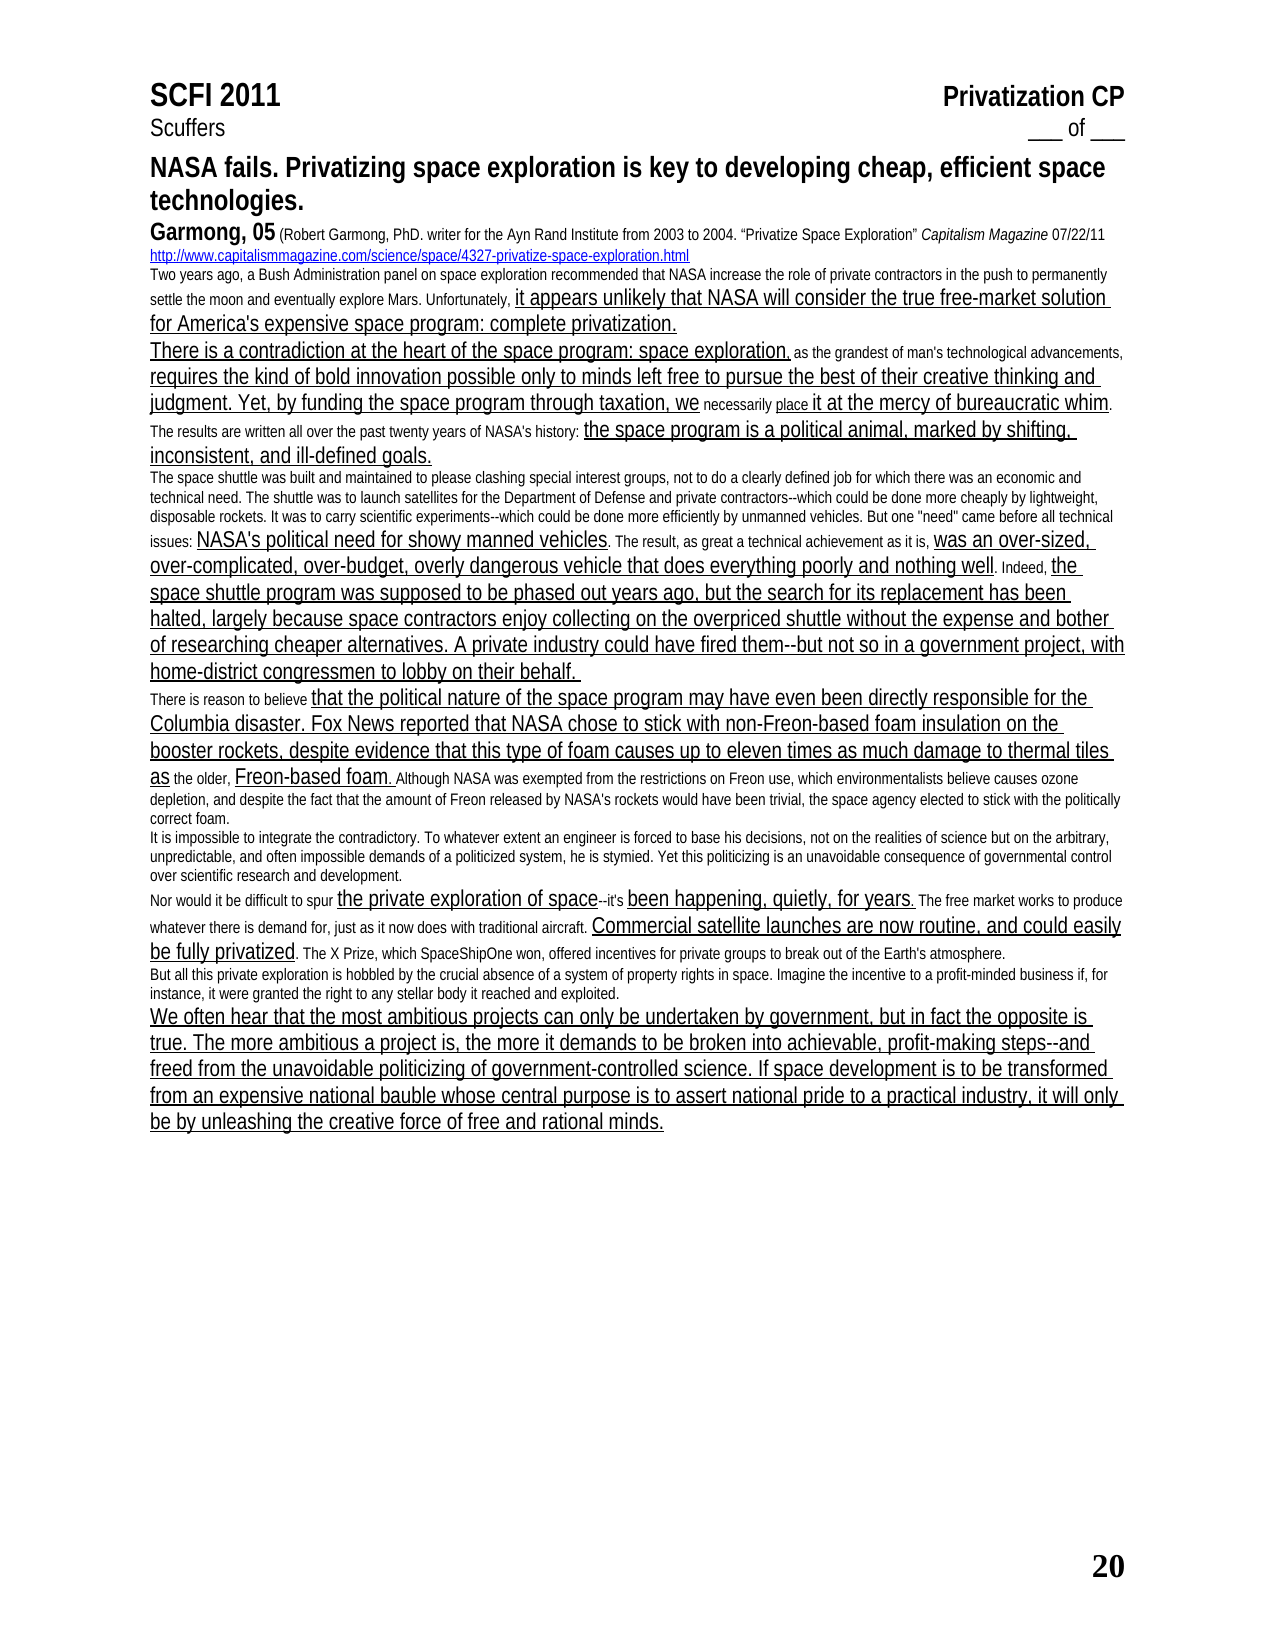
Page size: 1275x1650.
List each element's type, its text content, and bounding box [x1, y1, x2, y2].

text It is impossible to integrate the contradictory. To whatever extent an engineer is forced to base his decisions, not on the realities of science but on the arbitrary, unpredictable, and often impossible demands of a politicized system, he is stymied. Yet this politicizing is an unavoidable consequence of governmental control over scientific research and development. [150, 828, 1125, 885]
text There is reason to believe that the political nature of the space program may have even been directly responsible for the Columbia disaster. Fox News reported that NASA chose to stick with non-Freon-based foam insulation on the booster rockets, despite evidence that this type of foam causes up to eleven times as much damage to thermal tiles as the older, Freon-based foam. Although NASA was exempted from the restrictions on Freon use, which environmentalists believe causes ozone depletion, and despite the fact that the amount of Freon released by NASA's rockets would have been trivial, the space agency elected to stick with the politically correct foam. [150, 684, 1125, 828]
text Two years ago, a Bush Administration panel on space exploration recommended that NASA increase the role of private contractors in the push to permanently settle the moon and eventually explore Mars. Unfortunately, it appears unlikely that NASA will consider the true free-market solution for America's expensive space program: complete privatization. [150, 265, 1125, 337]
text NASA fails. Privatizing space exploration is key to developing cheap, efficient space technologies. [150, 150, 1125, 217]
text The space shuttle was built and maintained to please clashing special interest groups, not to do a clearly defined job for which there was an economic and technical need. The shuttle was to launch satellites for the Department of Defense and private contractors--which could be done more cheaply by lightweight, disposable rockets. It was to carry scientific experiments--which could be done more efficiently by unmanned vehicles. But one "need" came before all technical issues: NASA's political need for showy manned vehicles. The result, as great a technical achievement as it is, was an over-sized, over-complicated, over-budget, overly dangerous vehicle that does everything poorly and nothing well. Indeed, the space shuttle program was supposed to be phased out years ago, but the search for its replacement has been halted, largely because space contractors enjoy collecting on the overpriced shuttle without the expense and bother of researching cheaper alternatives. A private industry could have fired them--but not so in a government project, with home-district congressmen to lobby on their behalf. [150, 468, 1125, 654]
text Garmong, 05 (Robert Garmong, PhD. writer for the Ayn Rand Institute from 2003 to 2004. “Privatize Space Exploration” Capitalism Magazine 07/22/11 http://www.capitalismmagazine.com/science/space/4327-privatize-space-exploration.html [150, 217, 1125, 265]
text Nor would it be difficult to spur the private exploration of space--it's been happening, quietly, for years. The free market works to produce whatever there is demand for, just as it now does with traditional aircraft. Commercial satellite launches are now routine, and could easily be fully privatized. The X Prize, which SpaceShipOne won, offered incentives for private groups to break out of the Earth's atmosphere. But all this private exploration is hobbled by the crucial absence of a system of property rights in space. Imagine the incentive to a profit-minded business if, for instance, it were granted the right to any stellar body it reached and exploited. [150, 885, 1125, 1003]
text There is a contradiction at the heart of the space program: space exploration, as the grandest of man's technological advancements, requires the kind of bold innovation possible only to minds left free to pursue the best of their creative thinking and judgment. Yet, by funding the space program through taxation, we necessarily place it at the mercy of bureaucratic whim. The results are written all over the past twenty years of NASA's history: the space program is a political animal, marked by shifting, inconsistent, and ill-defined goals. [150, 337, 1125, 468]
text We often hear that the most ambitious projects can only be undertaken by government, but in fact the opposite is true. The more ambitious a project is, the more it demands to be broken into achievable, profit-making steps--and freed from the unavoidable politicizing of government-controlled science. If space development is to be transformed from an expensive national bauble whose central purpose is to assert national pride to a practical industry, it will only be by unleashing the creative force of free and rational minds. [150, 1003, 1125, 1134]
